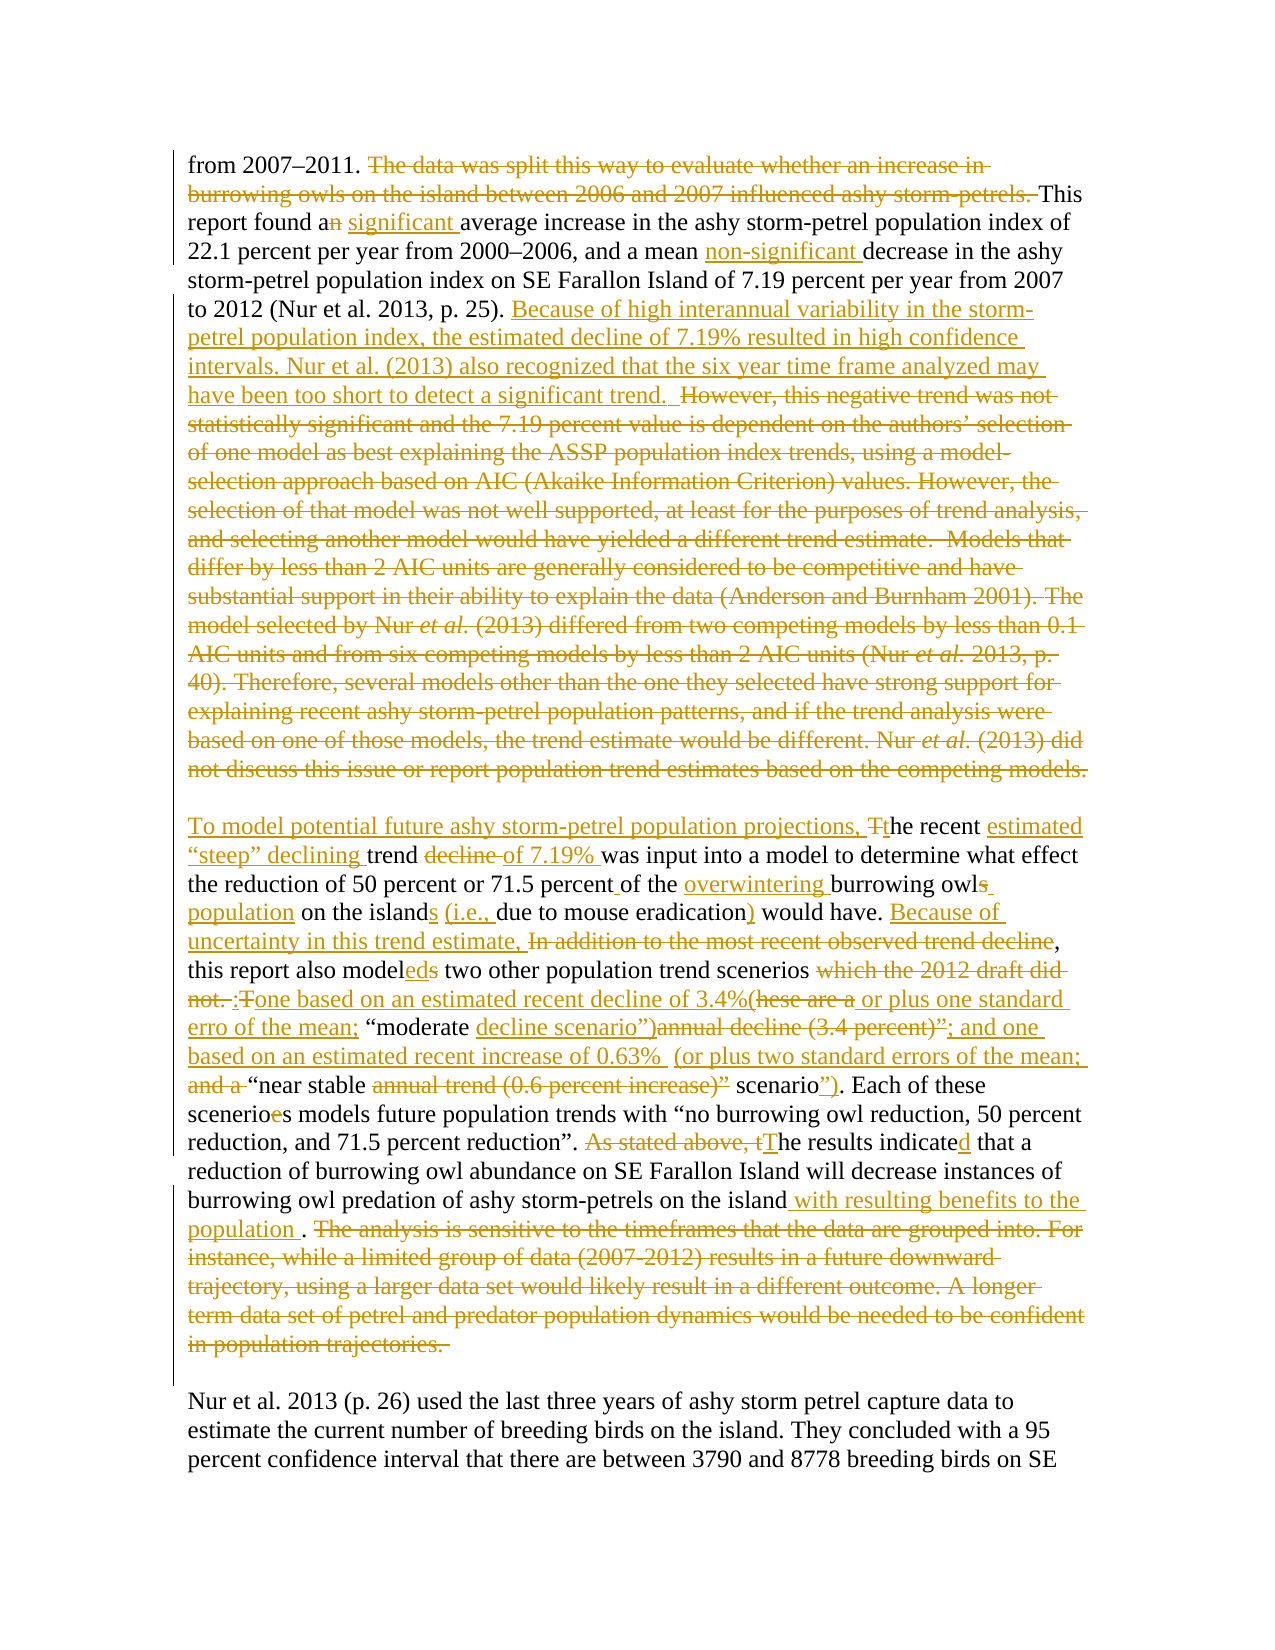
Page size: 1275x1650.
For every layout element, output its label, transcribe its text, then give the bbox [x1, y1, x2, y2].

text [187, 1386, 1087, 1472]
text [187, 150, 1087, 511]
text he recent trend was input into a model to determine what effect the reduction of 50 percent or 71.5 percentof the burrowing owl on the island due to mouse eradication would have. , this report also model two other population trend scenerios “moderate “near stable scenario. Each of these scenerios models future population trends with “no burrowing owl reduction, 50 percent reduction, and 71.5 percent reduction”. he results indicate that a reduction of burrowing owl abundance on SE Farallon Island will decrease instances of burrowing owl predation of ashy storm-petrels on the island. [187, 811, 1087, 1357]
